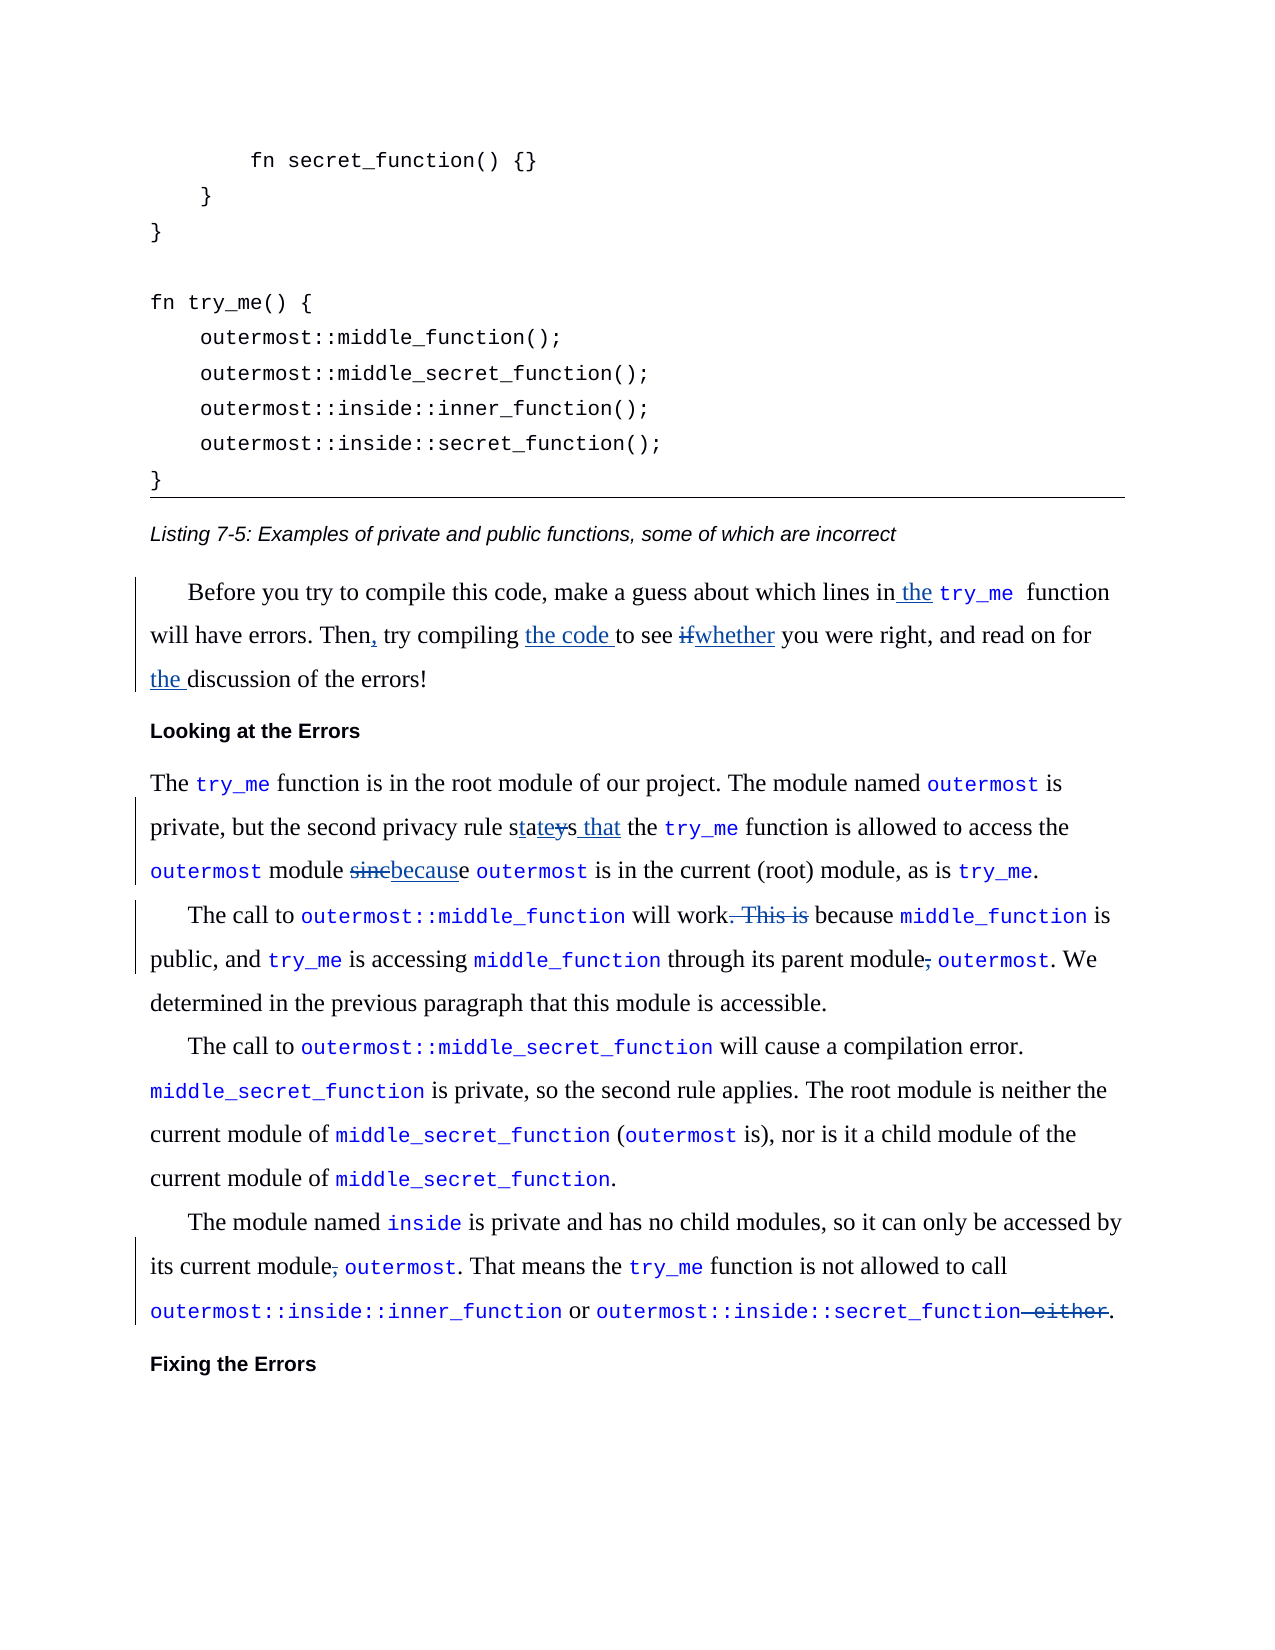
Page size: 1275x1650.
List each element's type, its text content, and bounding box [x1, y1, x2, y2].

text outermost::inside::inner_function(); [150, 398, 1125, 422]
text The call to outermost::middle_function will work because middle_function is public, and try_me is accessing middle_function through its parent module outermost. We determined in the previous paragraph that this module is accessible. [150, 900, 1125, 1017]
text fn try_me() { [150, 292, 1125, 315]
text outermost::middle_secret_function(); [150, 362, 1125, 386]
text } [150, 185, 1125, 209]
text } [150, 469, 1125, 497]
text Looking at the Errors [150, 719, 1125, 743]
text fn secret_function() {} [150, 150, 1125, 174]
text Listing 7-5: Examples of private and public functions, some of which are incorrect [150, 522, 1125, 546]
text outermost::middle_function(); [150, 327, 1125, 351]
text outermost::inside::secret_function(); [150, 433, 1125, 457]
text The call to outermost::middle_secret_function will cause a compilation error. middle_secret_function is private, so the second rule applies. The root module is neither the current module of middle_secret_function (outermost is), nor is it a child module of the current module of middle_secret_function. [150, 1031, 1125, 1192]
text The module named inside is private and has no child modules, so it can only be accessed by its current module outermost. That means the try_me function is not allowed to call outermost::inside::inner_function or outermost::inside::secret_function. [150, 1207, 1125, 1325]
text Before you try to compile this code, make a guess about which lines in try_me function will have errors. Then try compiling to see you were right, and read on for discussion of the errors! [150, 577, 1125, 692]
text The try_me function is in the root module of our project. The module named outermost is private, but the second privacy rule sas the try_me function is allowed to access the outermost module e outermost is in the current (root) module, as is try_me. [150, 768, 1125, 885]
text Fixing the Errors [150, 1352, 1125, 1376]
text } [150, 221, 1125, 244]
